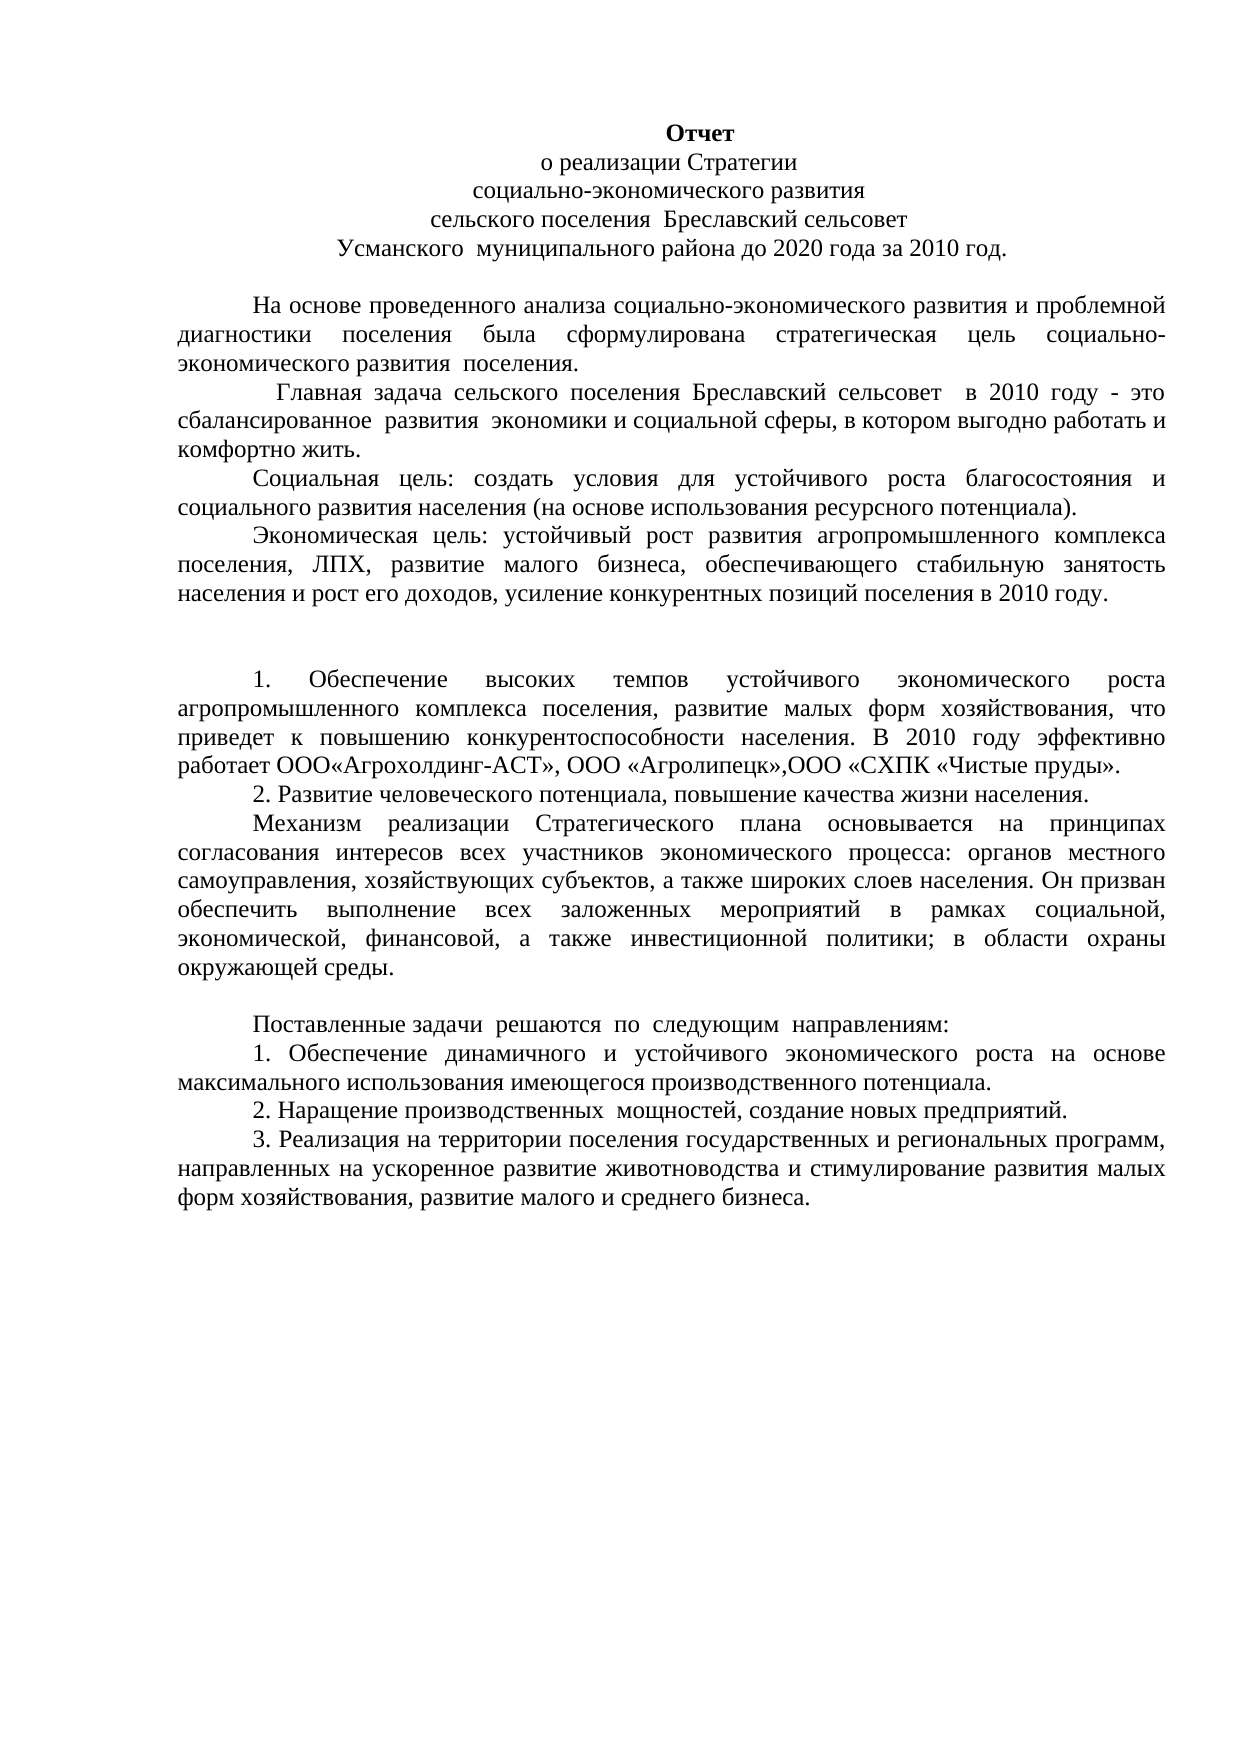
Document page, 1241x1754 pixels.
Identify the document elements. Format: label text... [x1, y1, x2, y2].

text 1. Обеспечение высоких темпов устойчивого экономического роста агропромышленного комплекса поселения, развитие малых форм хозяйствования, что приведет к повышению конкурентоспособности населения. В 2010 году эффективно работает ООО«Агрохолдинг-АСТ», ООО «Агролипецк»,ООО «СХПК «Чистые пруды». [177, 664, 1167, 779]
text о реализации Стратегии социально-экономического развития сельского поселения Бреславский сельсовет Усманского муниципального района до 2020 года за 2010 год. [177, 147, 1167, 262]
text Поставленные задачи решаются по следующим направлениям: [177, 1009, 1167, 1038]
text Экономическая цель: устойчивый рост развития агропромышленного комплекса поселения, ЛПХ, развитие малого бизнеса, обеспечивающего стабильную занятость населения и рост его доходов, усиление конкурентных позиций поселения в 2010 году. [177, 521, 1167, 607]
text Отчет [177, 118, 1167, 147]
text Механизм реализации Стратегического плана основывается на принципах согласования интересов всех участников экономического процесса: органов местного самоуправления, хозяйствующих субъектов, а также широких слоев населения. Он призван обеспечить выполнение всех заложенных мероприятий в рамках социальной, экономической, финансовой, а также инвестиционной политики; в области охраны окружающей среды. [177, 808, 1167, 981]
text 2. Развитие человеческого потенциала, повышение качества жизни населения. [177, 779, 1167, 808]
text На основе проведенного анализа социально-экономического развития и проблемной диагностики поселения была сформулирована стратегическая цель социально-экономического развития поселения. [177, 291, 1167, 377]
text 3. Реализация на территории поселения государственных и региональных программ, направленных на ускоренное развитие животноводства и стимулирование развития малых форм хозяйствования, развитие малого и среднего бизнеса. [177, 1124, 1167, 1211]
text Социальная цель: создать условия для устойчивого роста благосостояния и социального развития населения (на основе использования ресурсного потенциала). [177, 463, 1167, 521]
text 1. Обеспечение динамичного и устойчивого экономического роста на основе максимального использования имеющегося производственного потенциала. [177, 1038, 1167, 1096]
text 2. Наращение производственных мощностей, создание новых предприятий. [177, 1096, 1167, 1124]
text Главная задача сельского поселения Бреславский сельсовет в 2010 году - это сбалансированное развития экономики и социальной сферы, в котором выгодно работать и комфортно жить. [177, 377, 1167, 463]
